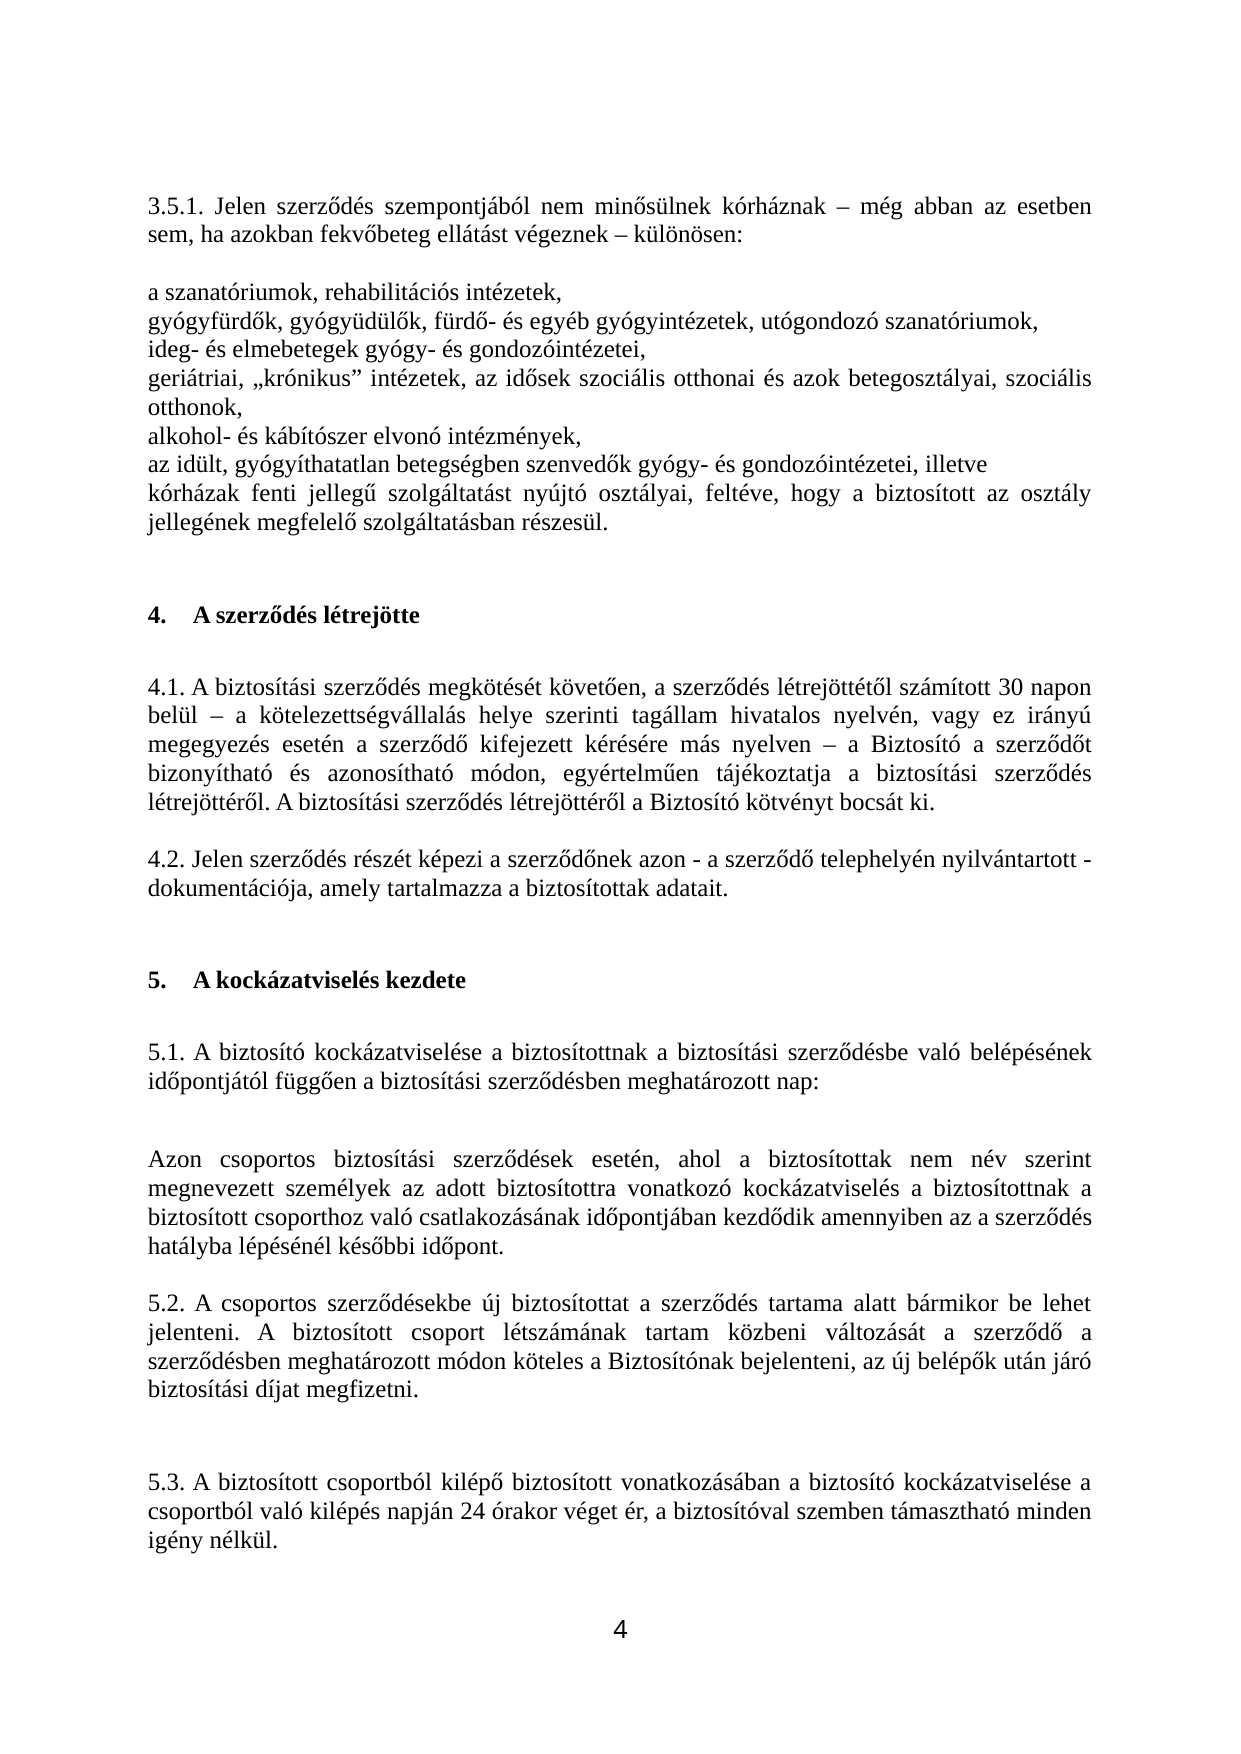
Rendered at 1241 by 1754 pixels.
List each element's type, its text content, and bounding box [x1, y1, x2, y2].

text 5.2. A csoportos szerződésekbe új biztosítottat a szerződés tartama alatt bármikor be lehet jelenteni. A biztosított csoport létszámának tartam közbeni változását a szerződő a szerződésben meghatározott módon köteles a Biztosítónak bejelenteni, az új belépők után járó biztosítási díjat megfizetni. [148, 1288, 1093, 1403]
text 5.3. A biztosított csoportból kilépő biztosított vonatkozásában a biztosító kockázatviselése a csoportból való kilépés napján 24 órakor véget ér, a biztosítóval szemben támasztható minden igény nélkül. [148, 1467, 1093, 1553]
text 4.2. Jelen szerződés részét képezi a szerződőnek azon - a szerződő telephelyén nyilvántartott - dokumentációja, amely tartalmazza a biztosítottak adatait. [148, 844, 1093, 902]
text kórházak fenti jellegű szolgáltatást nyújtó osztályai, feltéve, hogy a biztosított az osztály jellegének megfelelő szolgáltatásban részesül. [148, 478, 1093, 536]
text az idült, gyógyíthatatlan betegségben szenvedők gyógy- és gondozóintézetei, illetve [148, 449, 1093, 478]
text ideg- és elmebetegek gyógy- és gondozóintézetei, [148, 334, 1093, 363]
text Azon csoportos biztosítási szerződések esetén, ahol a biztosítottak nem név szerint megnevezett személyek az adott biztosítottra vonatkozó kockázatviselés a biztosítottnak a biztosított csoporthoz való csatlakozásának időpontjában kezdődik amennyiben az a szerződés hatályba lépésénél későbbi időpont. [148, 1144, 1093, 1259]
subtitle A szerződés létrejötte [148, 600, 1093, 628]
text 5.1. A biztosító kockázatviselése a biztosítottnak a biztosítási szerződésbe való belépésének időpontjától függően a biztosítási szerződésben meghatározott nap: [148, 1037, 1093, 1095]
text geriátriai, „krónikus” intézetek, az idősek szociális otthonai és azok betegosztályai, szociális otthonok, [148, 363, 1093, 421]
list 3.5.1. Jelen szerződés szempontjából nem minősülnek kórháznak – még abban az esetben sem, ha azokban fekvőbeteg ellátást végeznek – különösen: [148, 191, 1093, 248]
text alkohol- és kábítószer elvonó intézmények, [148, 421, 1093, 449]
text gyógyfürdők, gyógyüdülők, fürdő- és egyéb gyógyintézetek, utógondozó szanatóriumok, [148, 306, 1093, 334]
subtitle A kockázatviselés kezdete [148, 966, 1093, 994]
text 4.1. A biztosítási szerződés megkötését követően, a szerződés létrejöttétől számított 30 napon belül – a kötelezettségvállalás helye szerinti tagállam hivatalos nyelvén, vagy ez irányú megegyezés esetén a szerződő kifejezett kérésére más nyelven – a Biztosító a szerződőt bizonyítható és azonosítható módon, egyértelműen tájékoztatja a biztosítási szerződés létrejöttéről. A biztosítási szerződés létrejöttéről a Biztosító kötvényt bocsát ki. [148, 672, 1093, 815]
text a szanatóriumok, rehabilitációs intézetek, [148, 277, 1093, 306]
